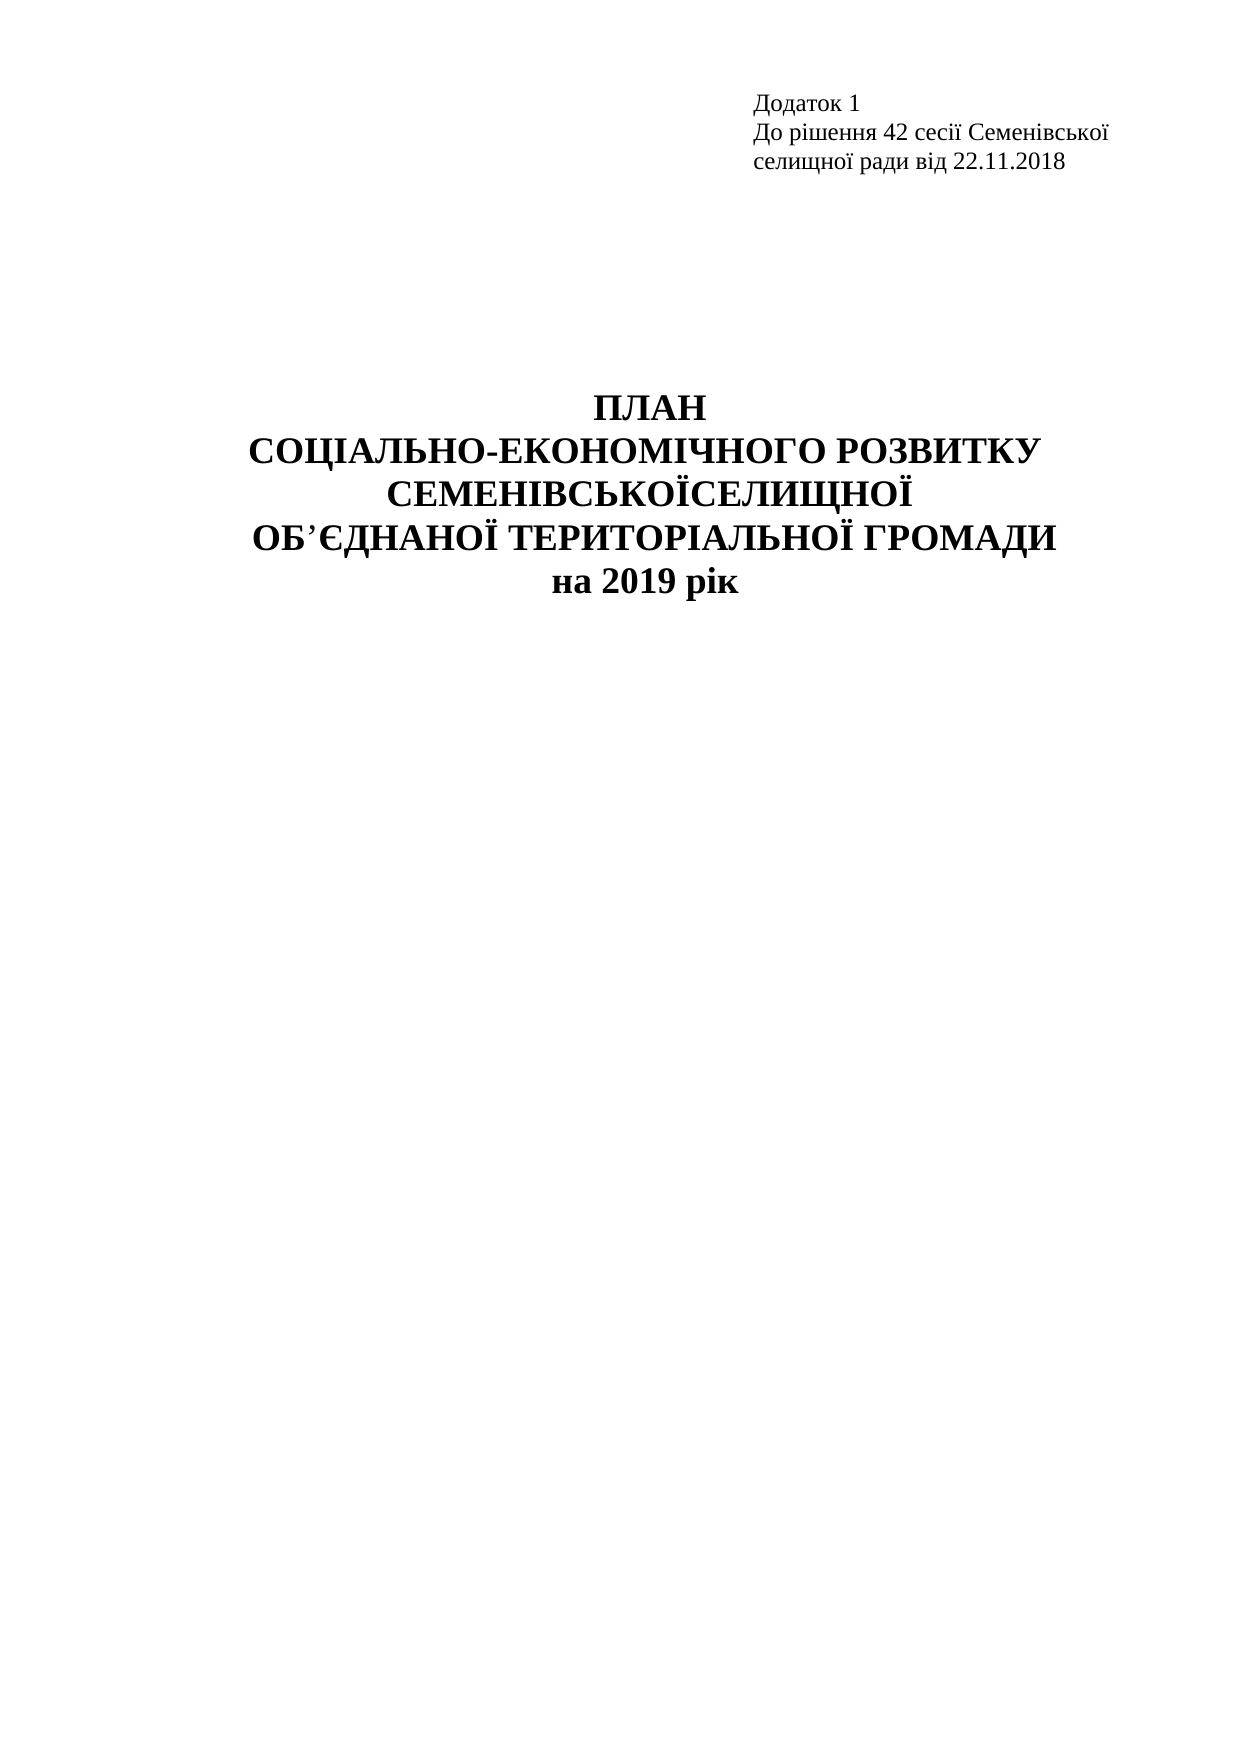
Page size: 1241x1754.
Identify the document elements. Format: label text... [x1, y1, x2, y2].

text ПЛАН [148, 386, 1152, 429]
text на 2019 рік [148, 558, 1152, 601]
text СОЦІАЛЬНО-ЕКОНОМІЧНОГО РОЗВИТКУ [148, 429, 1152, 472]
text ОБ’ЄДНАНОЇ ТЕРИТОРІАЛЬНОЇ ГРОМАДИ [148, 515, 1152, 558]
text Додаток 1 [753, 88, 1152, 117]
text До рішення 42 сесії Семенівської селищної ради від 22.11.2018 [753, 117, 1152, 175]
text СЕМЕНІВСЬКОЇСЕЛИЩНОЇ [148, 472, 1152, 515]
